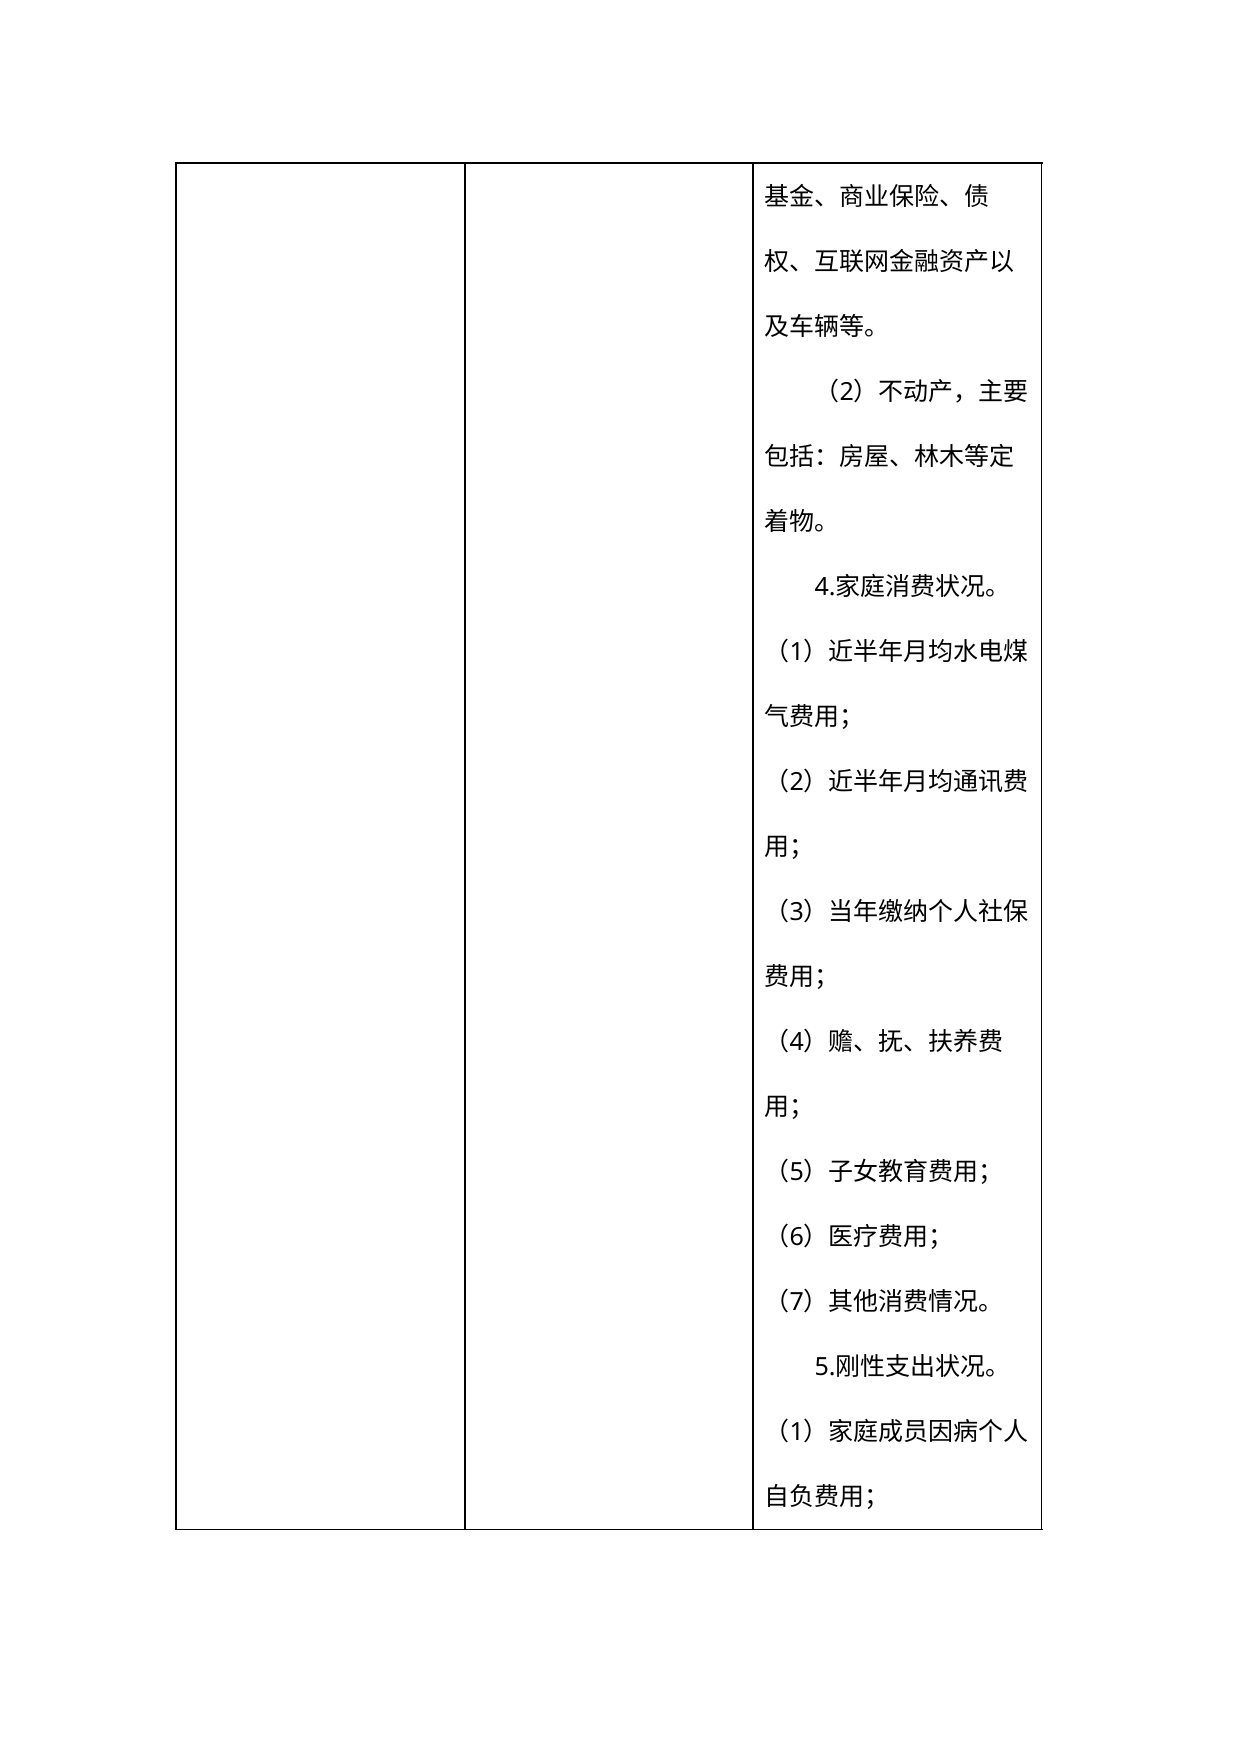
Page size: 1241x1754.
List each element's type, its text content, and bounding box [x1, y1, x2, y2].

table_cell ★ [177, 164, 464, 1528]
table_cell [754, 164, 1041, 1528]
table_cell 1 [466, 164, 752, 1528]
